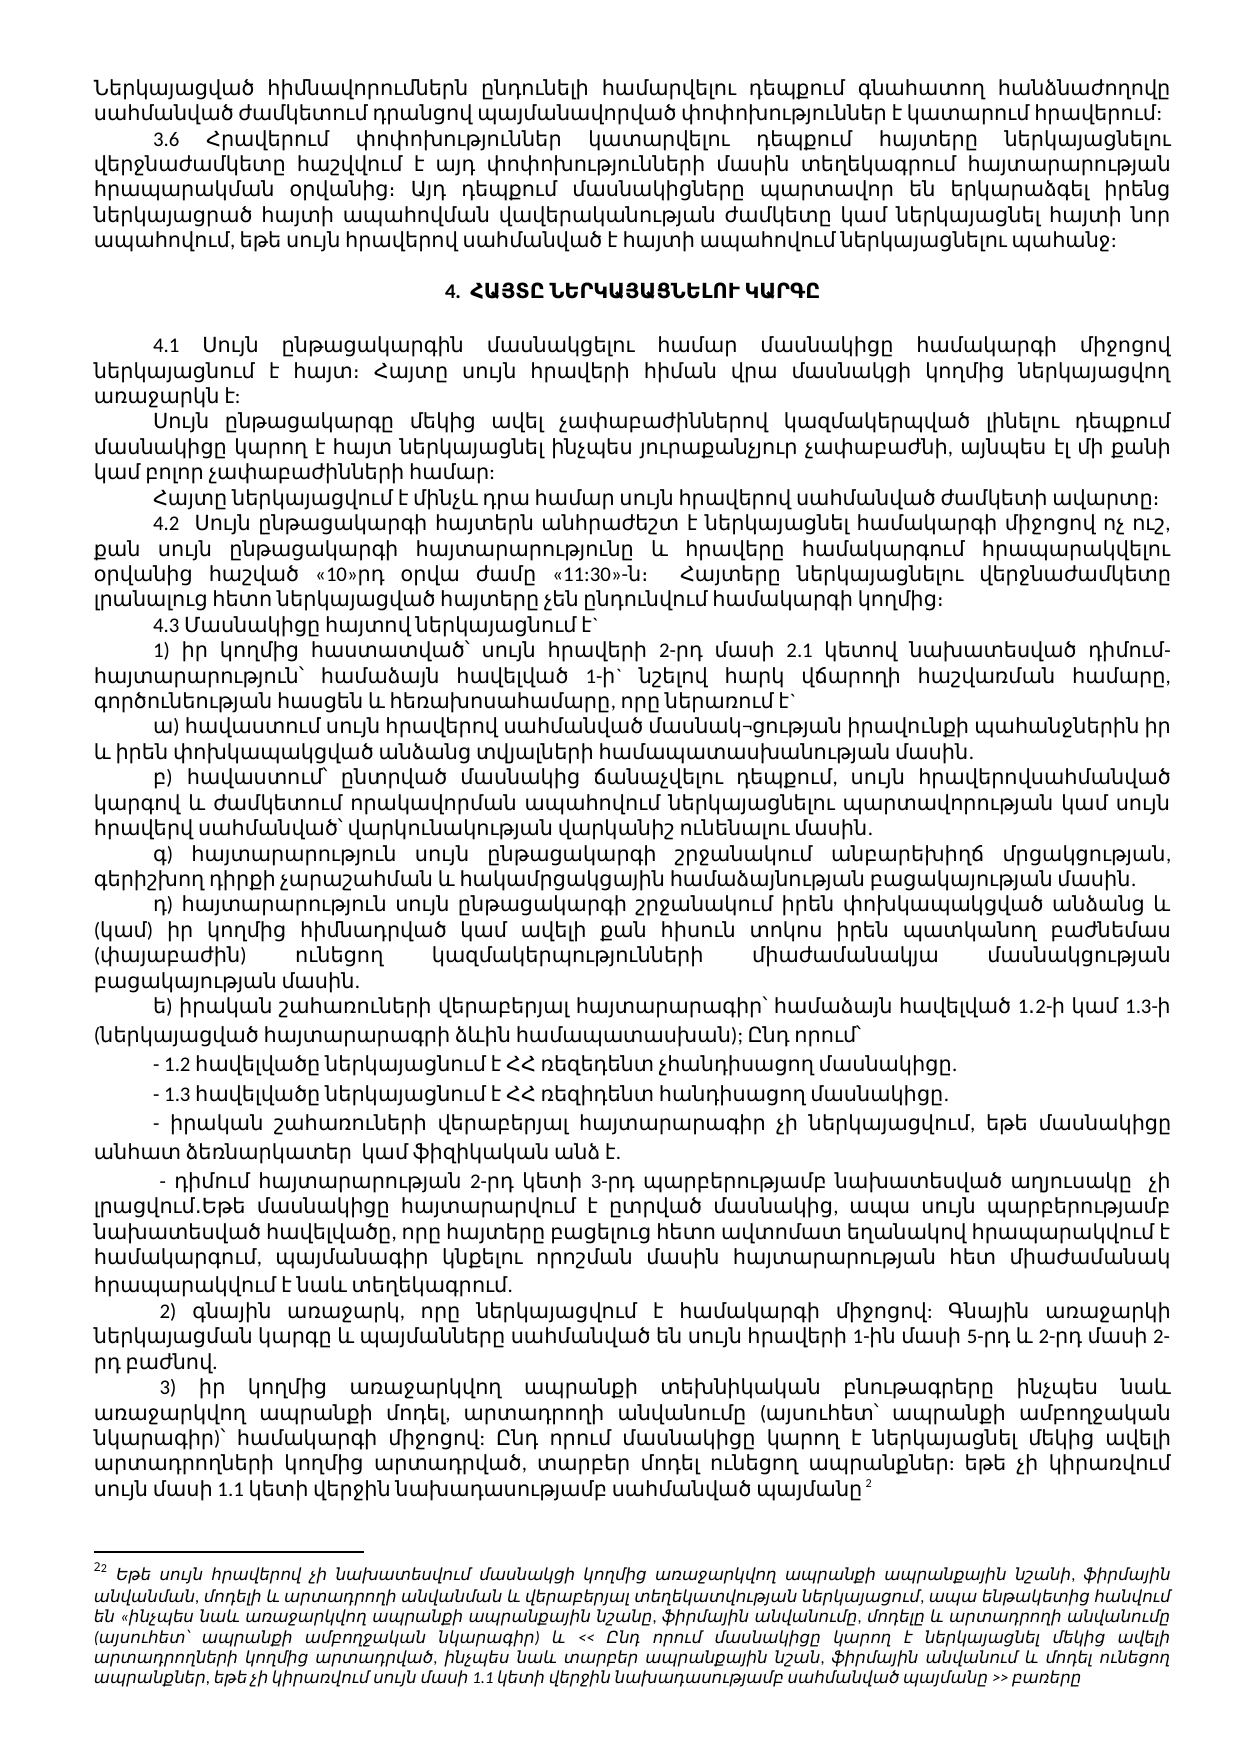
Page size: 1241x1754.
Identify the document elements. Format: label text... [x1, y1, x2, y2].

text - դիմում հայտարարության 2-րդ կետի 3-րդ պարբերությամբ նախատեսված աղյուսակը չի լրացվում․Եթե մասնակիցը հայտարարվում է ըտրված մասնակից, ապա սույն պարբերությամբ նախատեսված հավելվածը, որը հայտերը բացելուց հետո ավտոմատ եղանակով հրապարակվում է համակարգում, պայմանագիր կնքելու որոշման մասին հայտարարության հետ միաժամանակ հրապարակվում է նաև տեղեկագրում. [94, 1168, 1171, 1298]
text ե) իրական շահառուների վերաբերյալ հայտարարագիր՝ համաձայն հավելված 1․2-ի կամ 1.3-ի (ներկայացված հայտարարագրի ձևին համապատասխան); Ընդ որում՝ [94, 993, 1171, 1048]
text 4. ՀԱՅՏԸ ՆԵՐԿԱՅԱՑՆԵԼՈՒ ԿԱՐԳԸ [94, 278, 1171, 304]
text - 1.3 հավելվածը ներկայացնում է ՀՀ ռեզիդենտ հանդիսացող մասնակիցը. [94, 1081, 1171, 1106]
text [94, 75, 1171, 126]
text 4.1 Սույն ընթացակարգին մասնակցելու համար մասնակիցը համակարգի միջոցով ներկայացնում է հայտ։ Հայտը սույն հրավերի հիման վրա մասնակցի կողմից ներկայացվող առաջարկն է: [94, 332, 1171, 409]
text դ) հայտարարություն սույն ընթացակարգի շրջանակում իրեն փոխկապակցված անձանց և (կամ) իր կողմից հիմնադրված կամ ավելի քան հիսուն տոկոս իրեն պատկանող բաժնեմաս (փայաբաժին) ունեցող կազմակերպությունների միաժամանակյա մասնակցության բացակայության մասին. [94, 892, 1171, 993]
text 2) գնային առաջարկ, որը ներկայացվում է համակարգի միջոցով: Գնային առաջարկի ներկայացման կարգը և պայմանները սահմանված են սույն հրավերի 1-ին մասի 5-րդ և 2-րդ մասի 2-րդ բաժնով. [94, 1298, 1171, 1374]
text 1) իր կողմից հաստատված՝ սույն հրավերի 2-րդ մասի 2.1 կետով նախատեսված դիմում-հայտարարություն՝ համաձայն հավելված 1-ի` նշելով հարկ վճարողի հաշվառման համարը, գործունեության հասցեն և հեռախոսահամարը, որը ներառում է` [94, 637, 1171, 714]
text գ) հայտարարություն սույն ընթացակարգի շրջանակում անբարեխիղճ մրցակցության, գերիշխող դիրքի չարաշահման և հակամրցակցային համաձայնության բացակայության մասին. [94, 841, 1171, 892]
text ա) հավաստում սույն հրավերով սահմանված մասնակ¬ցության իրավունքի պահանջներին իր և իրեն փոխկապակցված անձանց տվյալների համապատասխանության մասին. [94, 714, 1171, 764]
text 3.6 Հրավերում փոփոխություններ կատարվելու դեպքում հայտերը ներկայացնելու վերջնաժամկետը հաշվվում է այդ փոփոխությունների մասին տեղեկագրում հայտարարության հրապարակման օրվանից։ Այդ դեպքում մասնակիցները պարտավոր են երկարաձգել իրենց ներկայացրած հայտի ապահովման վավերականության ժամկետը կամ ներկայացնել հայտի նոր ապահովում, եթե սույն հրավերով սահմանված է հայտի ապահովում ներկայացնելու պահանջ: [94, 126, 1171, 253]
text 4.2 Սույն ընթացակարգի հայտերն անհրաժեշտ է ներկայացնել համակարգի միջոցով ոչ ուշ, քան սույն ընթացակարգի հայտարարությունը և հրավերը համակարգում հրապարակվելու օրվանից հաշված «10»րդ օրվա ժամը «11:30»-ն։ Հայտերը ներկայացնելու վերջնաժամկետը լրանալուց հետո ներկայացված հայտերը չեն ընդունվում համակարգի կողմից։ [94, 510, 1171, 612]
text - 1.2 հավելվածը ներկայացնում է ՀՀ ռեզեդենտ չհանդիսացող մասնակիցը. [94, 1052, 1171, 1077]
text - իրական շահառուների վերաբերյալ հայտարարագիր չի ներկայացվում, եթե մասնակիցը անհատ ձեռնարկատեր կամ ֆիզիկական անձ է. [94, 1110, 1171, 1164]
text բ) հավաստում՝ ընտրված մասնակից ճանաչվելու դեպքում, սույն հրավերովսահմանված կարգով և ժամկետում որակավորման ապահովում ներկայացնելու պարտավորության կամ սույն հրավերվ սահմանված՝ վարկունակության վարկանիշ ունենալու մասին. [94, 764, 1171, 841]
text Սույն ընթացակարգը մեկից ավել չափաբաժիններով կազմակերպված լինելու դեպքում մասնակիցը կարող է հայտ ներկայացնել ինչպես յուրաքանչյուր չափաբաժնի, այնպես էլ մի քանի կամ բոլոր չափաբաժինների համար: [94, 409, 1171, 485]
text Հայտը ներկայացվում է մինչև դրա համար սույն հրավերով սահմանված ժամկետի ավարտը։ [94, 485, 1171, 510]
text 3) իր կողմից առաջարկվող ապրանքի տեխնիկական բնութագրերը ինչպես նաև առաջարկվող ապրանքի մոդել, արտադրողի անվանումը (այսուհետ՝ ապրանքի ամբողջական նկարագիր)՝ համակարգի միջոցով: Ընդ որում մասնակիցը կարող է ներկայացնել մեկից ավելի արտադրողների կողմից արտադրված, տարբեր մոդել ունեցող ապրանքներ: եթե չի կիրառվում սույն մասի 1.1 կետի վերջին նախադասությամբ սահմանված պայմանը 2 [94, 1374, 1171, 1501]
text 4.3 Մասնակիցը հայտով ներկայացնում է` [94, 612, 1171, 637]
